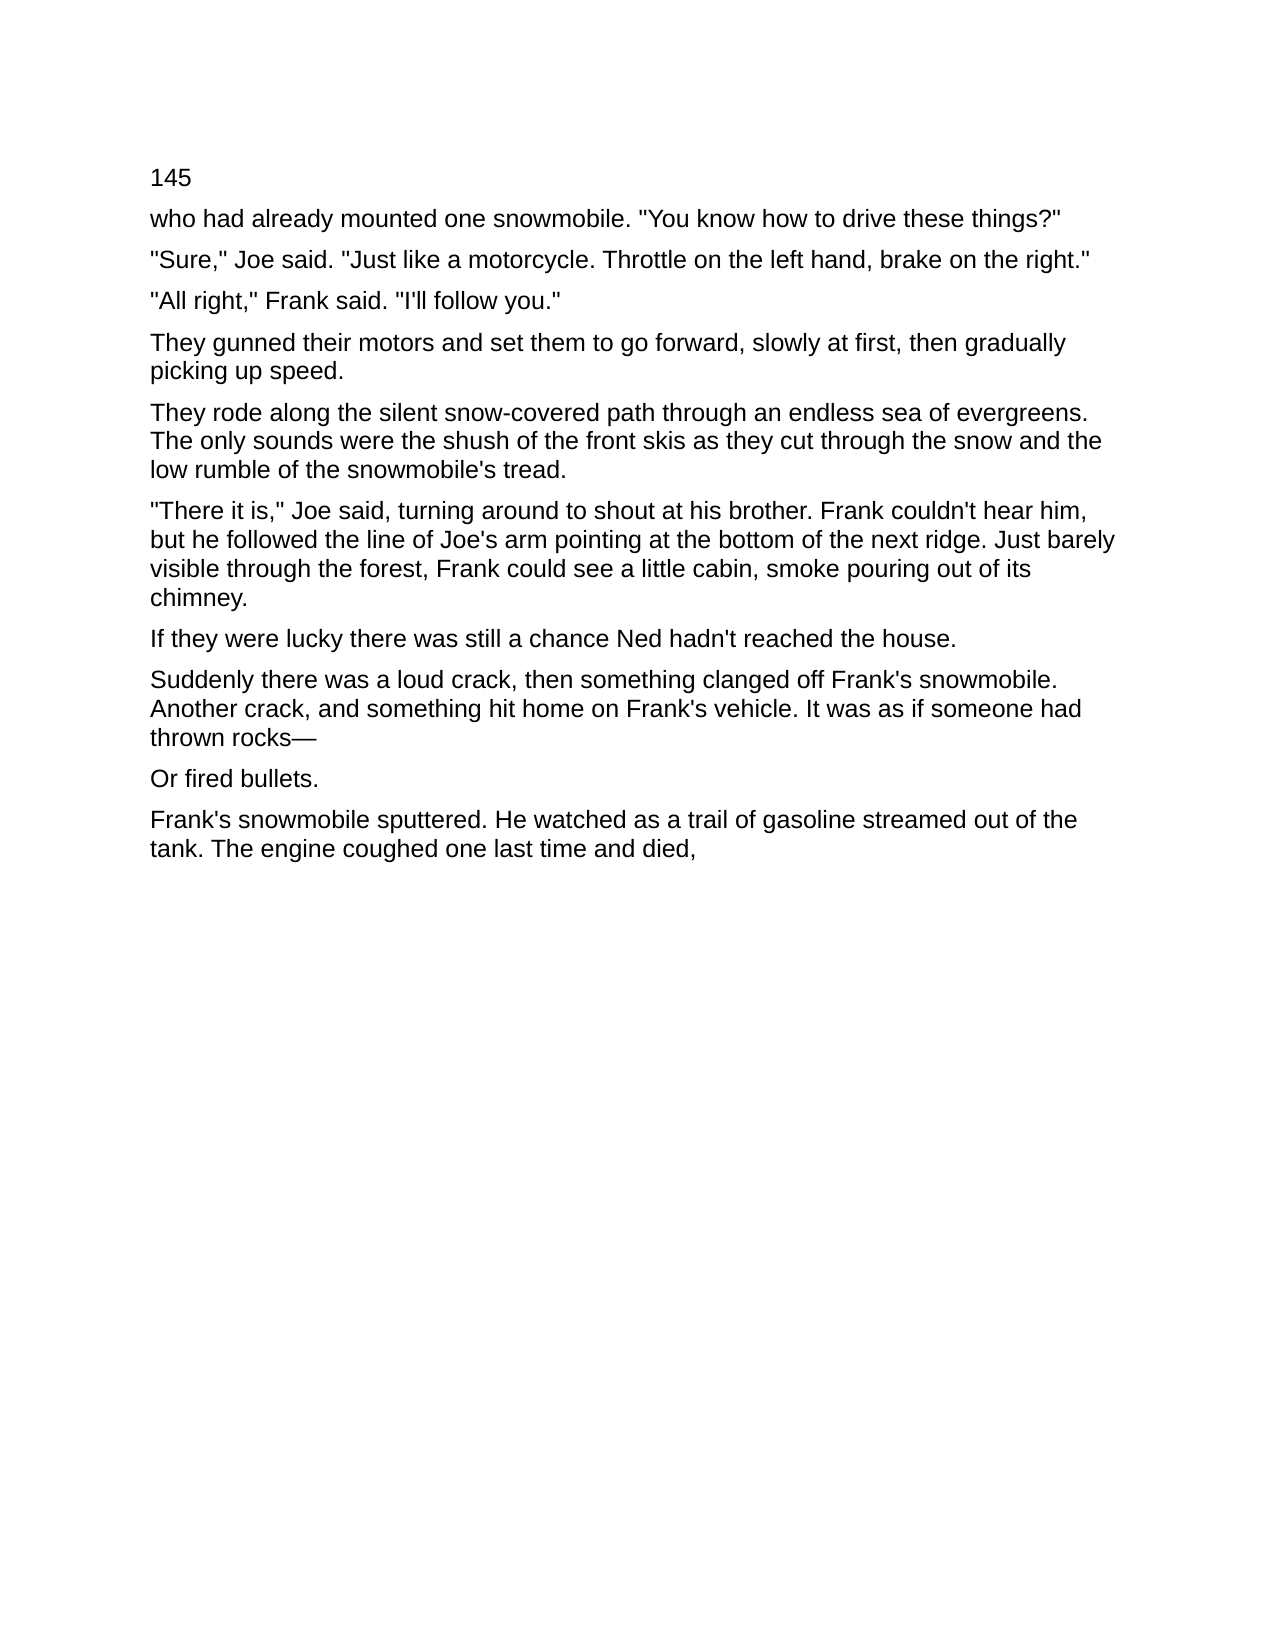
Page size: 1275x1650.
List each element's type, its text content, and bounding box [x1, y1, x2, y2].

text 145 [150, 162, 1125, 191]
text who had already mounted one snowmobile. "You know how to drive these things?" [150, 204, 1125, 232]
text Or fired bullets. [150, 764, 1125, 792]
text They gunned their motors and set them to go forward, slowly at first, then gradually picking up speed. [150, 327, 1125, 385]
text They rode along the silent snow-covered path through an endless sea of evergreens. The only sounds were the shush of the front skis as they cut through the snow and the low rumble of the snowmobile's tread. [150, 397, 1125, 484]
text "All right," Frank said. "I'll follow you." [150, 286, 1125, 315]
text If they were lucky there was still a chance Ned hadn't reached the house. [150, 624, 1125, 652]
text "Sure," Joe said. "Just like a motorcycle. Throttle on the left hand, brake on the right." [150, 245, 1125, 274]
text Suddenly there was a loud crack, then something clanged off Frank's snowmobile. Another crack, and something hit home on Frank's vehicle. It was as if someone had thrown rocks— [150, 665, 1125, 751]
text "There it is," Joe said, turning around to shout at his brother. Frank couldn't hear him, but he followed the line of Joe's arm pointing at the bottom of the next ridge. Just barely visible through the forest, Frank could see a little cabin, smoke pouring out of its chimney. [150, 496, 1125, 611]
text Frank's snowmobile sputtered. He watched as a trail of gasoline streamed out of the tank. The engine coughed one last time and died, [150, 805, 1125, 862]
